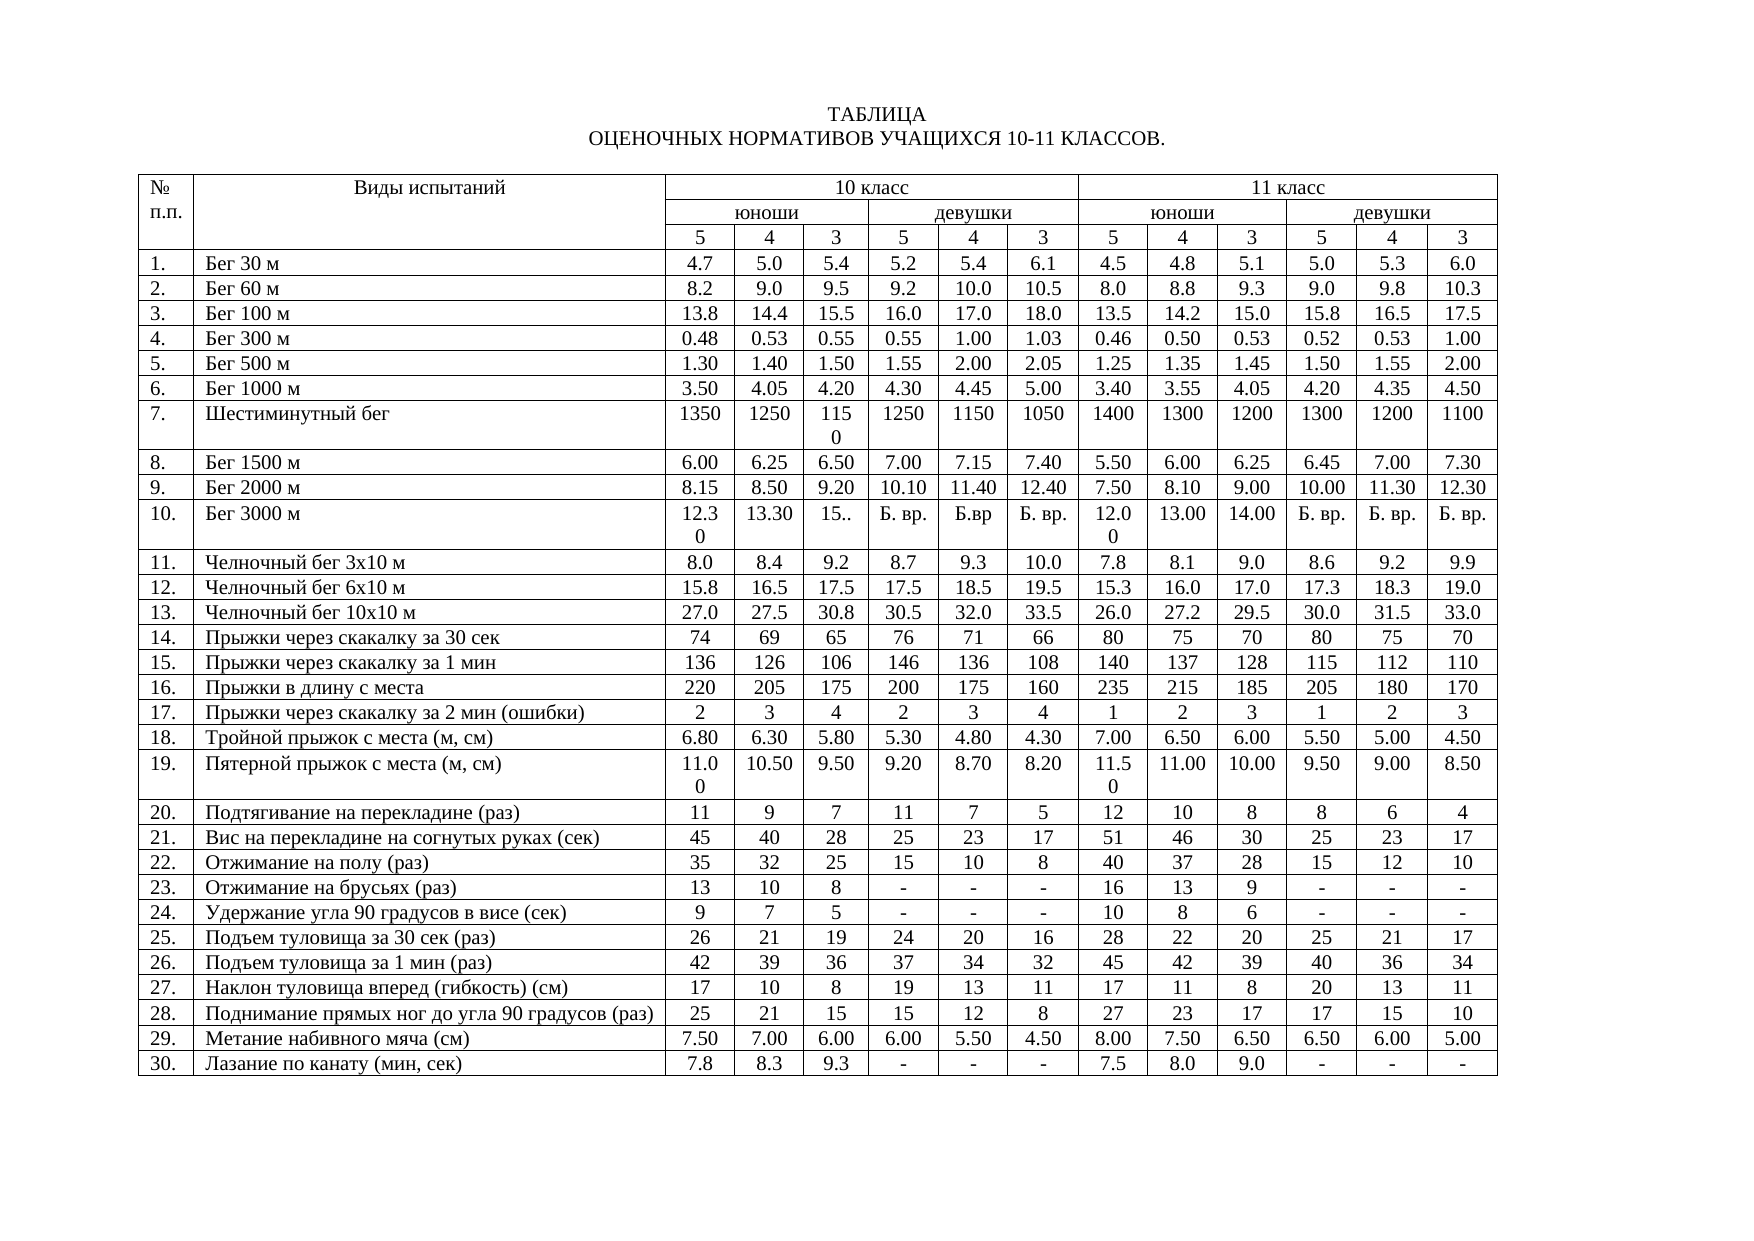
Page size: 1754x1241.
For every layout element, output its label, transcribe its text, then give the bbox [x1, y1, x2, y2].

table_cell 11 [1008, 975, 1078, 999]
table_cell 9.00 [1357, 750, 1427, 798]
table_cell 6.1 [1008, 250, 1078, 274]
table_cell 160 [1008, 675, 1078, 699]
table_cell 5 [1287, 225, 1356, 249]
table_cell - [869, 875, 938, 899]
table_cell 34 [1428, 950, 1497, 974]
table_cell 7.50 [666, 1026, 734, 1049]
table_cell 11 [666, 800, 734, 824]
table_cell 40 [735, 825, 803, 849]
table_cell 15.. [804, 500, 868, 548]
table_cell 1.50 [804, 351, 868, 375]
table_cell 4.5 [1079, 250, 1147, 274]
table_cell 22. [139, 850, 193, 874]
table_cell 17 [666, 975, 734, 999]
table_cell Наклон туловища вперед (гибкость) (см) [194, 975, 665, 999]
table_cell 24 [869, 925, 938, 949]
table_cell 6. [139, 376, 193, 400]
table_cell - [1008, 875, 1078, 899]
table_cell 9.0 [1287, 276, 1356, 299]
table_cell 10 [1428, 850, 1497, 874]
table_cell 70 [1428, 625, 1497, 649]
table_cell 7.15 [939, 450, 1007, 474]
table_cell 7 [804, 800, 868, 824]
table_cell 220 [666, 675, 734, 699]
table_cell - [1287, 875, 1356, 899]
table_cell 126 [735, 650, 803, 674]
table_cell Бег 300 м [194, 326, 665, 350]
table_cell Подъем туловища за 1 мин (раз) [194, 950, 665, 974]
table_cell 8. [139, 450, 193, 474]
table_cell 4.05 [1218, 376, 1286, 400]
table_cell 6.80 [666, 725, 734, 749]
table_cell - [939, 1051, 1007, 1075]
table_cell 17.5 [869, 575, 938, 599]
table_cell Бег 1500 м [194, 450, 665, 474]
table_cell 7.00 [869, 450, 938, 474]
table_cell 9.2 [1357, 550, 1427, 574]
table_cell 4.45 [939, 376, 1007, 400]
table_cell 1.03 [1008, 326, 1078, 350]
table_cell Лазание по канату (мин, сек) [194, 1051, 665, 1075]
table_cell 6.00 [666, 450, 734, 474]
table_cell 4.20 [1287, 376, 1356, 400]
table_cell 1150 [804, 401, 868, 449]
table_cell 1200 [1357, 401, 1427, 449]
table_cell Удержание угла 90 градусов в висе (сек) [194, 900, 665, 924]
table_cell 4.50 [1008, 1026, 1078, 1049]
table_cell 2. [139, 276, 193, 299]
table_cell 71 [939, 625, 1007, 649]
table_cell 25 [1287, 825, 1356, 849]
table_cell 6.00 [869, 1026, 938, 1049]
table_cell 8 [1218, 975, 1286, 999]
table_cell 1250 [735, 401, 803, 449]
table_cell 6.50 [1218, 1026, 1286, 1049]
table_cell 36 [804, 950, 868, 974]
table_cell Челночный бег 3х10 м [194, 550, 665, 574]
table_cell 30. [139, 1051, 193, 1075]
table_cell 23. [139, 875, 193, 899]
table_cell 112 [1357, 650, 1427, 674]
table_cell 1050 [1008, 401, 1078, 449]
table_cell 20. [139, 800, 193, 824]
table_cell 80 [1079, 625, 1147, 649]
table_cell 17 [1218, 1000, 1286, 1024]
table_cell - [1428, 1051, 1497, 1075]
table_cell 4 [804, 700, 868, 724]
table_cell 8 [1218, 800, 1286, 824]
table_cell 0.53 [1357, 326, 1427, 350]
table_cell 13 [1148, 875, 1217, 899]
table_cell 12 [939, 1000, 1007, 1024]
table_cell 3.50 [666, 376, 734, 400]
table_cell Отжимание на полу (раз) [194, 850, 665, 874]
table_cell 5.00 [1428, 1026, 1497, 1049]
table_cell 5.50 [1287, 725, 1356, 749]
table_cell 1.30 [666, 351, 734, 375]
table_cell 42 [1148, 950, 1217, 974]
table_cell 215 [1148, 675, 1217, 699]
table_cell 6.30 [735, 725, 803, 749]
table_cell Б. вр. [1357, 500, 1427, 548]
table_cell 12.00 [1079, 500, 1147, 548]
table_cell 6.50 [804, 450, 868, 474]
table_cell 65 [804, 625, 868, 649]
table_cell 5 [869, 225, 938, 249]
table_cell 14.4 [735, 301, 803, 325]
table_cell 6.0 [1428, 250, 1497, 274]
table_cell 2 [1357, 700, 1427, 724]
table_cell 11. [139, 550, 193, 574]
table_cell 10. [139, 500, 193, 548]
table_cell 8.50 [735, 475, 803, 499]
table_cell Вис на перекладине на согнутых руках (сек) [194, 825, 665, 849]
table_cell 6.50 [1287, 1026, 1356, 1049]
table_cell 25 [666, 1000, 734, 1024]
table_cell 31.5 [1357, 600, 1427, 624]
table_cell 21. [139, 825, 193, 849]
table_cell 9 [735, 800, 803, 824]
table_cell Бег 100 м [194, 301, 665, 325]
table_cell 1.40 [735, 351, 803, 375]
table_cell 8.7 [869, 550, 938, 574]
table_cell Челночный бег 10х10 м [194, 600, 665, 624]
table_cell девушки [1287, 200, 1497, 224]
table_cell 27.0 [666, 600, 734, 624]
table_cell 6 [1357, 800, 1427, 824]
table_cell 8 [804, 975, 868, 999]
table_cell Метание набивного мяча (см) [194, 1026, 665, 1049]
text ОЦЕНОЧНЫХ НОРМАТИВОВ УЧАЩИХСЯ 10-11 КЛАССОВ. [150, 126, 1604, 150]
table_cell 16.5 [1357, 301, 1427, 325]
table_cell 6 [1218, 900, 1286, 924]
table_cell 27 [1079, 1000, 1147, 1024]
table_cell 15 [869, 1000, 938, 1024]
table_cell 0.53 [735, 326, 803, 350]
table_cell 6.00 [1357, 1026, 1427, 1049]
table_cell - [1428, 900, 1497, 924]
table_cell 136 [939, 650, 1007, 674]
table_cell 205 [1287, 675, 1356, 699]
table_cell 9.3 [804, 1051, 868, 1075]
table_cell 10 [735, 875, 803, 899]
table_cell 16.5 [735, 575, 803, 599]
table_cell 10 [735, 975, 803, 999]
table_cell 9 [1218, 875, 1286, 899]
table_cell 27. [139, 975, 193, 999]
table_cell 75 [1148, 625, 1217, 649]
table_cell 0.55 [804, 326, 868, 350]
table_header № п.п. [139, 175, 193, 249]
table_cell 17.5 [1428, 301, 1497, 325]
table_cell 17 [1079, 975, 1147, 999]
table_cell 70 [1218, 625, 1286, 649]
table_cell 9.50 [1287, 750, 1356, 798]
table_cell Прыжки через скакалку за 30 сек [194, 625, 665, 649]
table_cell 23 [939, 825, 1007, 849]
table_cell 8.0 [666, 550, 734, 574]
table_cell 18.5 [939, 575, 1007, 599]
table_cell Тройной прыжок с места (м, см) [194, 725, 665, 749]
table_cell 10.3 [1428, 276, 1497, 299]
table_cell 7. [139, 401, 193, 449]
table_cell 1150 [939, 401, 1007, 449]
table_cell 205 [735, 675, 803, 699]
table_cell Прыжки в длину с места [194, 675, 665, 699]
table_cell 3.55 [1148, 376, 1217, 400]
table_cell 30.0 [1287, 600, 1356, 624]
table_cell 26 [666, 925, 734, 949]
table_cell 4 [735, 225, 803, 249]
table_cell 8 [1148, 900, 1217, 924]
table_cell - [1357, 875, 1427, 899]
table_cell 4 [1357, 225, 1427, 249]
table_cell юноши [666, 200, 868, 224]
table_cell 12 [1079, 800, 1147, 824]
table_cell 66 [1008, 625, 1078, 649]
table_cell 5.30 [869, 725, 938, 749]
table_cell 9.50 [804, 750, 868, 798]
table_cell 26. [139, 950, 193, 974]
table_cell 15.8 [666, 575, 734, 599]
table_cell 12.40 [1008, 475, 1078, 499]
table_cell 7.00 [735, 1026, 803, 1049]
table_cell 2.00 [939, 351, 1007, 375]
table_cell 3 [804, 225, 868, 249]
table_cell 17.0 [939, 301, 1007, 325]
table_cell 1.35 [1148, 351, 1217, 375]
table_cell 6.50 [1148, 725, 1217, 749]
table_cell 16 [1079, 875, 1147, 899]
table_cell 5 [804, 900, 868, 924]
table_cell Подтягивание на перекладине (раз) [194, 800, 665, 824]
table_cell 9.5 [804, 276, 868, 299]
table_cell 28 [804, 825, 868, 849]
table_cell 6.00 [1148, 450, 1217, 474]
table_cell 16. [139, 675, 193, 699]
table_cell 1 [1079, 700, 1147, 724]
table_cell 175 [939, 675, 1007, 699]
table_cell 11.00 [666, 750, 734, 798]
table_cell 3 [1428, 700, 1497, 724]
table_cell 1100 [1428, 401, 1497, 449]
table_cell 8.4 [735, 550, 803, 574]
table_cell 110 [1428, 650, 1497, 674]
table_cell 9.3 [939, 550, 1007, 574]
table_cell 8.0 [1148, 1051, 1217, 1075]
table_cell 128 [1218, 650, 1286, 674]
table_cell 15.3 [1079, 575, 1147, 599]
table_cell 40 [1287, 950, 1356, 974]
table_cell 1.55 [869, 351, 938, 375]
table_cell 30.5 [869, 600, 938, 624]
table_cell 8.1 [1148, 550, 1217, 574]
table_cell 9.20 [869, 750, 938, 798]
table_cell 16.0 [869, 301, 938, 325]
table_cell 16.0 [1148, 575, 1217, 599]
table_cell 4.8 [1148, 250, 1217, 274]
table_cell 17.3 [1287, 575, 1356, 599]
table_cell 11 [1148, 975, 1217, 999]
table_cell 5.00 [1357, 725, 1427, 749]
table_cell 9.20 [804, 475, 868, 499]
table_cell 2 [666, 700, 734, 724]
table_cell 10.50 [735, 750, 803, 798]
table_cell 10.10 [869, 475, 938, 499]
table_cell 5.50 [939, 1026, 1007, 1049]
table_cell 1300 [1287, 401, 1356, 449]
table_cell - [1357, 1051, 1427, 1075]
table_cell 45 [1079, 950, 1147, 974]
table_cell 10 [1148, 800, 1217, 824]
table_cell 108 [1008, 650, 1078, 674]
table_cell 20 [1287, 975, 1356, 999]
table_cell 8.6 [1287, 550, 1356, 574]
table_cell 9.8 [1357, 276, 1427, 299]
table_cell 3.40 [1079, 376, 1147, 400]
table_cell 17 [1008, 825, 1078, 849]
table_cell 6.25 [1218, 450, 1286, 474]
table_cell 14.00 [1218, 500, 1286, 548]
table_header 11 класс [1079, 175, 1497, 199]
table_cell 7.50 [1148, 1026, 1217, 1049]
table_cell 3 [1218, 225, 1286, 249]
table_cell 0.52 [1287, 326, 1356, 350]
table_cell 0.48 [666, 326, 734, 350]
table_cell Бег 500 м [194, 351, 665, 375]
table_cell 21 [1357, 925, 1427, 949]
table_cell 17.5 [804, 575, 868, 599]
table_cell 170 [1428, 675, 1497, 699]
table_cell 13 [1357, 975, 1427, 999]
table_cell Бег 3000 м [194, 500, 665, 548]
table_cell 0.55 [869, 326, 938, 350]
table_cell - [1428, 875, 1497, 899]
table_cell 12.30 [666, 500, 734, 548]
table_cell Прыжки через скакалку за 2 мин (ошибки) [194, 700, 665, 724]
table_cell 10.00 [1218, 750, 1286, 798]
table_cell Пятерной прыжок с места (м, см) [194, 750, 665, 798]
table_cell 13. [139, 600, 193, 624]
table_cell 0.50 [1148, 326, 1217, 350]
table_cell 7.00 [1357, 450, 1427, 474]
table_cell 1.00 [1428, 326, 1497, 350]
table_cell - [869, 1051, 938, 1075]
table_cell 10.0 [939, 276, 1007, 299]
table_cell 4. [139, 326, 193, 350]
table_header Виды испытаний [194, 175, 665, 249]
table_cell 21 [735, 925, 803, 949]
table_cell 4 [1008, 700, 1078, 724]
table_cell Б. вр. [1428, 500, 1497, 548]
table_cell 4.30 [869, 376, 938, 400]
table_cell 10 [939, 850, 1007, 874]
table_cell 6.00 [804, 1026, 868, 1049]
table_cell 18.0 [1008, 301, 1078, 325]
table_cell 8.50 [1428, 750, 1497, 798]
table_cell 6.45 [1287, 450, 1356, 474]
table_cell - [1287, 1051, 1356, 1075]
table_cell Бег 30 м [194, 250, 665, 274]
table_cell 5.4 [804, 250, 868, 274]
table_cell 12. [139, 575, 193, 599]
table_cell 4 [1428, 800, 1497, 824]
table_cell 42 [666, 950, 734, 974]
table_cell 6.25 [735, 450, 803, 474]
table_cell 13.30 [735, 500, 803, 548]
table_cell 10.0 [1008, 550, 1078, 574]
table_cell 7.30 [1428, 450, 1497, 474]
table_cell 9.0 [1218, 1051, 1286, 1075]
table_cell 1.25 [1079, 351, 1147, 375]
table_cell девушки [869, 200, 1078, 224]
table_cell 69 [735, 625, 803, 649]
table_cell 74 [666, 625, 734, 649]
table_cell 14.2 [1148, 301, 1217, 325]
table_cell 1350 [666, 401, 734, 449]
table_cell Отжимание на брусьях (раз) [194, 875, 665, 899]
table_cell 5.3 [1357, 250, 1427, 274]
table_cell Бег 2000 м [194, 475, 665, 499]
table_cell 45 [666, 825, 734, 849]
table_cell 15 [1287, 850, 1356, 874]
table_cell 2.05 [1008, 351, 1078, 375]
table_cell 13.00 [1148, 500, 1217, 548]
table_cell 46 [1148, 825, 1217, 849]
table_cell 32 [735, 850, 803, 874]
table_cell 0.53 [1218, 326, 1286, 350]
table_cell - [939, 900, 1007, 924]
table_cell 4.80 [939, 725, 1007, 749]
table_cell 1.45 [1218, 351, 1286, 375]
table_cell Поднимание прямых ног до угла 90 градусов (раз) [194, 1000, 665, 1024]
table_cell 17 [1428, 825, 1497, 849]
table_cell - [869, 900, 938, 924]
table_cell 5. [139, 351, 193, 375]
table_cell 1. [139, 250, 193, 274]
table_cell 40 [1079, 850, 1147, 874]
table_cell 27.2 [1148, 600, 1217, 624]
table_cell 5.2 [869, 250, 938, 274]
table_cell 15 [1357, 1000, 1427, 1024]
table_cell 76 [869, 625, 938, 649]
table_cell 75 [1357, 625, 1427, 649]
table_cell Шестиминутный бег [194, 401, 665, 449]
table_cell 37 [1148, 850, 1217, 874]
table_cell 5.0 [1287, 250, 1356, 274]
table_cell 19. [139, 750, 193, 798]
table_cell 8.3 [735, 1051, 803, 1075]
table_cell 7.8 [1079, 550, 1147, 574]
table_cell 17.0 [1218, 575, 1286, 599]
table_cell 29.5 [1218, 600, 1286, 624]
table_cell 15.5 [804, 301, 868, 325]
table_cell 9.00 [1218, 475, 1286, 499]
table_cell 80 [1287, 625, 1356, 649]
table_cell 51 [1079, 825, 1147, 849]
table_cell 7.5 [1079, 1051, 1147, 1075]
table_cell Б. вр. [1008, 500, 1078, 548]
table_cell 15.8 [1287, 301, 1356, 325]
table_cell 14. [139, 625, 193, 649]
table_cell Челночный бег 6х10 м [194, 575, 665, 599]
table_cell 30 [1218, 825, 1286, 849]
table_cell 7 [735, 900, 803, 924]
table_cell 28 [1079, 925, 1147, 949]
table_cell 136 [666, 650, 734, 674]
table_cell 32.0 [939, 600, 1007, 624]
table_cell 5 [1079, 225, 1147, 249]
table_cell 9.9 [1428, 550, 1497, 574]
table_cell Бег 60 м [194, 276, 665, 299]
table_cell 28 [1218, 850, 1286, 874]
table_cell 7 [939, 800, 1007, 824]
table_cell 24. [139, 900, 193, 924]
table_cell 33.0 [1428, 600, 1497, 624]
table_cell 5.50 [1079, 450, 1147, 474]
table_cell 1250 [869, 401, 938, 449]
table_cell 5.4 [939, 250, 1007, 274]
table_cell 10 [1428, 1000, 1497, 1024]
table_cell 17 [1428, 925, 1497, 949]
table_cell 7.40 [1008, 450, 1078, 474]
table_cell 9.2 [804, 550, 868, 574]
table_cell 26.0 [1079, 600, 1147, 624]
table_cell 137 [1148, 650, 1217, 674]
table_cell 8.00 [1079, 1026, 1147, 1049]
table_cell 17 [1287, 1000, 1356, 1024]
table_cell 8 [1008, 1000, 1078, 1024]
table_cell 115 [1287, 650, 1356, 674]
table_cell 5.0 [735, 250, 803, 274]
table_cell 11.50 [1079, 750, 1147, 798]
table_cell 29. [139, 1026, 193, 1049]
table_cell 3 [939, 700, 1007, 724]
table_cell 36 [1357, 950, 1427, 974]
table_cell 1.55 [1357, 351, 1427, 375]
table_cell 175 [804, 675, 868, 699]
table_cell 10.5 [1008, 276, 1078, 299]
table_cell 22 [1148, 925, 1217, 949]
table_cell 9.3 [1218, 276, 1286, 299]
table_cell 4.50 [1428, 376, 1497, 400]
table_cell 23 [1357, 825, 1427, 849]
table_cell Б.вр [939, 500, 1007, 548]
table_cell 185 [1218, 675, 1286, 699]
table_cell 10.00 [1287, 475, 1356, 499]
table_cell - [1287, 900, 1356, 924]
table_cell 235 [1079, 675, 1147, 699]
table_cell 39 [1218, 950, 1286, 974]
table_cell 1400 [1079, 401, 1147, 449]
table_cell 13 [939, 975, 1007, 999]
table_cell 140 [1079, 650, 1147, 674]
table_cell 6.00 [1218, 725, 1286, 749]
table_cell Б. вр. [869, 500, 938, 548]
table_cell 25. [139, 925, 193, 949]
table_cell 16 [1008, 925, 1078, 949]
table_cell 39 [735, 950, 803, 974]
table_cell 3 [1218, 700, 1286, 724]
table_cell 106 [804, 650, 868, 674]
table_cell 1.50 [1287, 351, 1356, 375]
table_cell 8 [1287, 800, 1356, 824]
table_cell 180 [1357, 675, 1427, 699]
table_cell 20 [939, 925, 1007, 949]
table_cell 21 [735, 1000, 803, 1024]
table_cell 20 [1218, 925, 1286, 949]
table_cell 9.0 [735, 276, 803, 299]
table_cell 15 [869, 850, 938, 874]
table_cell 8 [1008, 850, 1078, 874]
table_cell 8 [804, 875, 868, 899]
table_cell 146 [869, 650, 938, 674]
table_cell 8.70 [939, 750, 1007, 798]
table_cell 25 [804, 850, 868, 874]
table_cell 12 [1357, 850, 1427, 874]
table_cell 17. [139, 700, 193, 724]
table_cell Б. вр. [1287, 500, 1356, 548]
table_cell 32 [1008, 950, 1078, 974]
table_cell 27.5 [735, 600, 803, 624]
table_cell 18. [139, 725, 193, 749]
table_cell 12.30 [1428, 475, 1497, 499]
table_cell 2 [1148, 700, 1217, 724]
table_cell - [1357, 900, 1427, 924]
table_cell 8.0 [1079, 276, 1147, 299]
table_cell 0.46 [1079, 326, 1147, 350]
table_cell 1.00 [939, 326, 1007, 350]
table_cell 15. [139, 650, 193, 674]
table_cell 3. [139, 301, 193, 325]
table_cell 28. [139, 1000, 193, 1024]
table_cell 13.5 [1079, 301, 1147, 325]
table_cell Бег 1000 м [194, 376, 665, 400]
table_cell 25 [1287, 925, 1356, 949]
table_cell 19.5 [1008, 575, 1078, 599]
table_cell 11.00 [1148, 750, 1217, 798]
table_cell 9. [139, 475, 193, 499]
table_cell 4.05 [735, 376, 803, 400]
table_cell 11 [869, 800, 938, 824]
table_cell 25 [869, 825, 938, 849]
table_cell 2 [869, 700, 938, 724]
table_cell 4.7 [666, 250, 734, 274]
table_cell 8.20 [1008, 750, 1078, 798]
table_cell 1200 [1218, 401, 1286, 449]
table_cell 18.3 [1357, 575, 1427, 599]
table_cell 3 [1008, 225, 1078, 249]
table_cell 15 [804, 1000, 868, 1024]
table_cell 7.00 [1079, 725, 1147, 749]
table_cell - [1008, 900, 1078, 924]
table_cell 35 [666, 850, 734, 874]
table_cell 3 [1428, 225, 1497, 249]
table_cell 4.30 [1008, 725, 1078, 749]
table_cell 8.10 [1148, 475, 1217, 499]
text ТАБЛИЦА [150, 102, 1604, 126]
table_header 10 класс [666, 175, 1078, 199]
table_cell 9.0 [1218, 550, 1286, 574]
table_cell 19 [804, 925, 868, 949]
table_cell 5.80 [804, 725, 868, 749]
table_cell 4 [1148, 225, 1217, 249]
table_cell 13.8 [666, 301, 734, 325]
table_cell юноши [1079, 200, 1286, 224]
table_cell 37 [869, 950, 938, 974]
table_cell 200 [869, 675, 938, 699]
table_cell Подъем туловища за 30 сек (раз) [194, 925, 665, 949]
table_cell 13 [666, 875, 734, 899]
table_cell 30.8 [804, 600, 868, 624]
table_cell 1 [1287, 700, 1356, 724]
table_cell 5.1 [1218, 250, 1286, 274]
table_cell 8.8 [1148, 276, 1217, 299]
table_cell 33.5 [1008, 600, 1078, 624]
table_cell 8.2 [666, 276, 734, 299]
table_cell 7.50 [1079, 475, 1147, 499]
table_cell 4.20 [804, 376, 868, 400]
table_cell 2.00 [1428, 351, 1497, 375]
table_cell - [1008, 1051, 1078, 1075]
table_cell 5 [666, 225, 734, 249]
table_cell 8.15 [666, 475, 734, 499]
table_cell 9.2 [869, 276, 938, 299]
table_cell 34 [939, 950, 1007, 974]
table_cell 5.00 [1008, 376, 1078, 400]
table_cell 4.35 [1357, 376, 1427, 400]
table_cell 19 [869, 975, 938, 999]
table_cell 15.0 [1218, 301, 1286, 325]
table_cell 4.50 [1428, 725, 1497, 749]
table_cell - [939, 875, 1007, 899]
table_cell 11.40 [939, 475, 1007, 499]
table_cell 11 [1428, 975, 1497, 999]
table_cell 10 [1079, 900, 1147, 924]
table_cell 11.30 [1357, 475, 1427, 499]
table_cell 23 [1148, 1000, 1217, 1024]
table_cell 4 [939, 225, 1007, 249]
table_cell 1300 [1148, 401, 1217, 449]
table_cell Прыжки через скакалку за 1 мин [194, 650, 665, 674]
table_cell 7.8 [666, 1051, 734, 1075]
table_cell 19.0 [1428, 575, 1497, 599]
table_cell 5 [1008, 800, 1078, 824]
table_cell 3 [735, 700, 803, 724]
table_cell 9 [666, 900, 734, 924]
